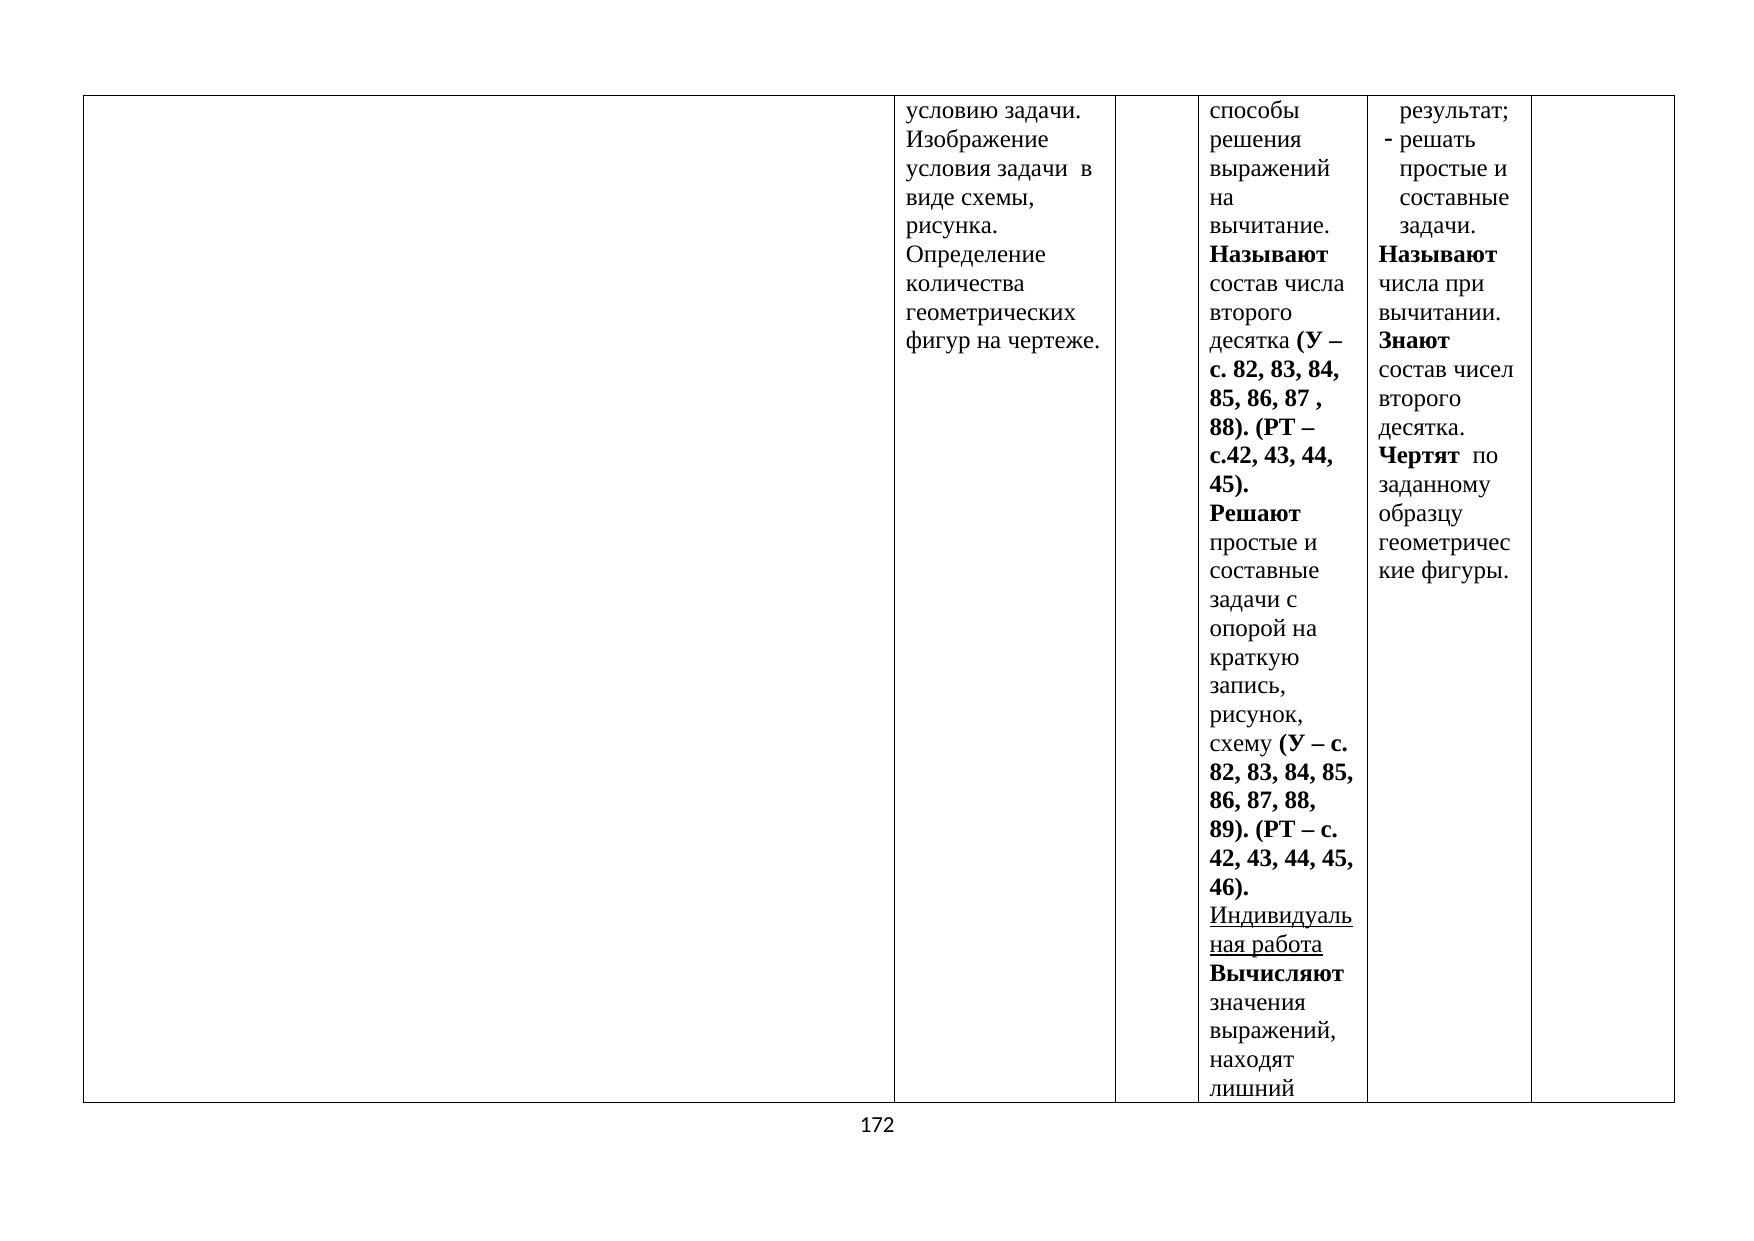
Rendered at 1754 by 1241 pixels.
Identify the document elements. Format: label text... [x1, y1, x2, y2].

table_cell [1199, 96, 1367, 1102]
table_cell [895, 96, 1115, 1102]
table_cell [84, 96, 894, 1102]
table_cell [1368, 96, 1531, 1102]
table_cell 8 [1116, 96, 1198, 1102]
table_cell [1532, 96, 1674, 1102]
